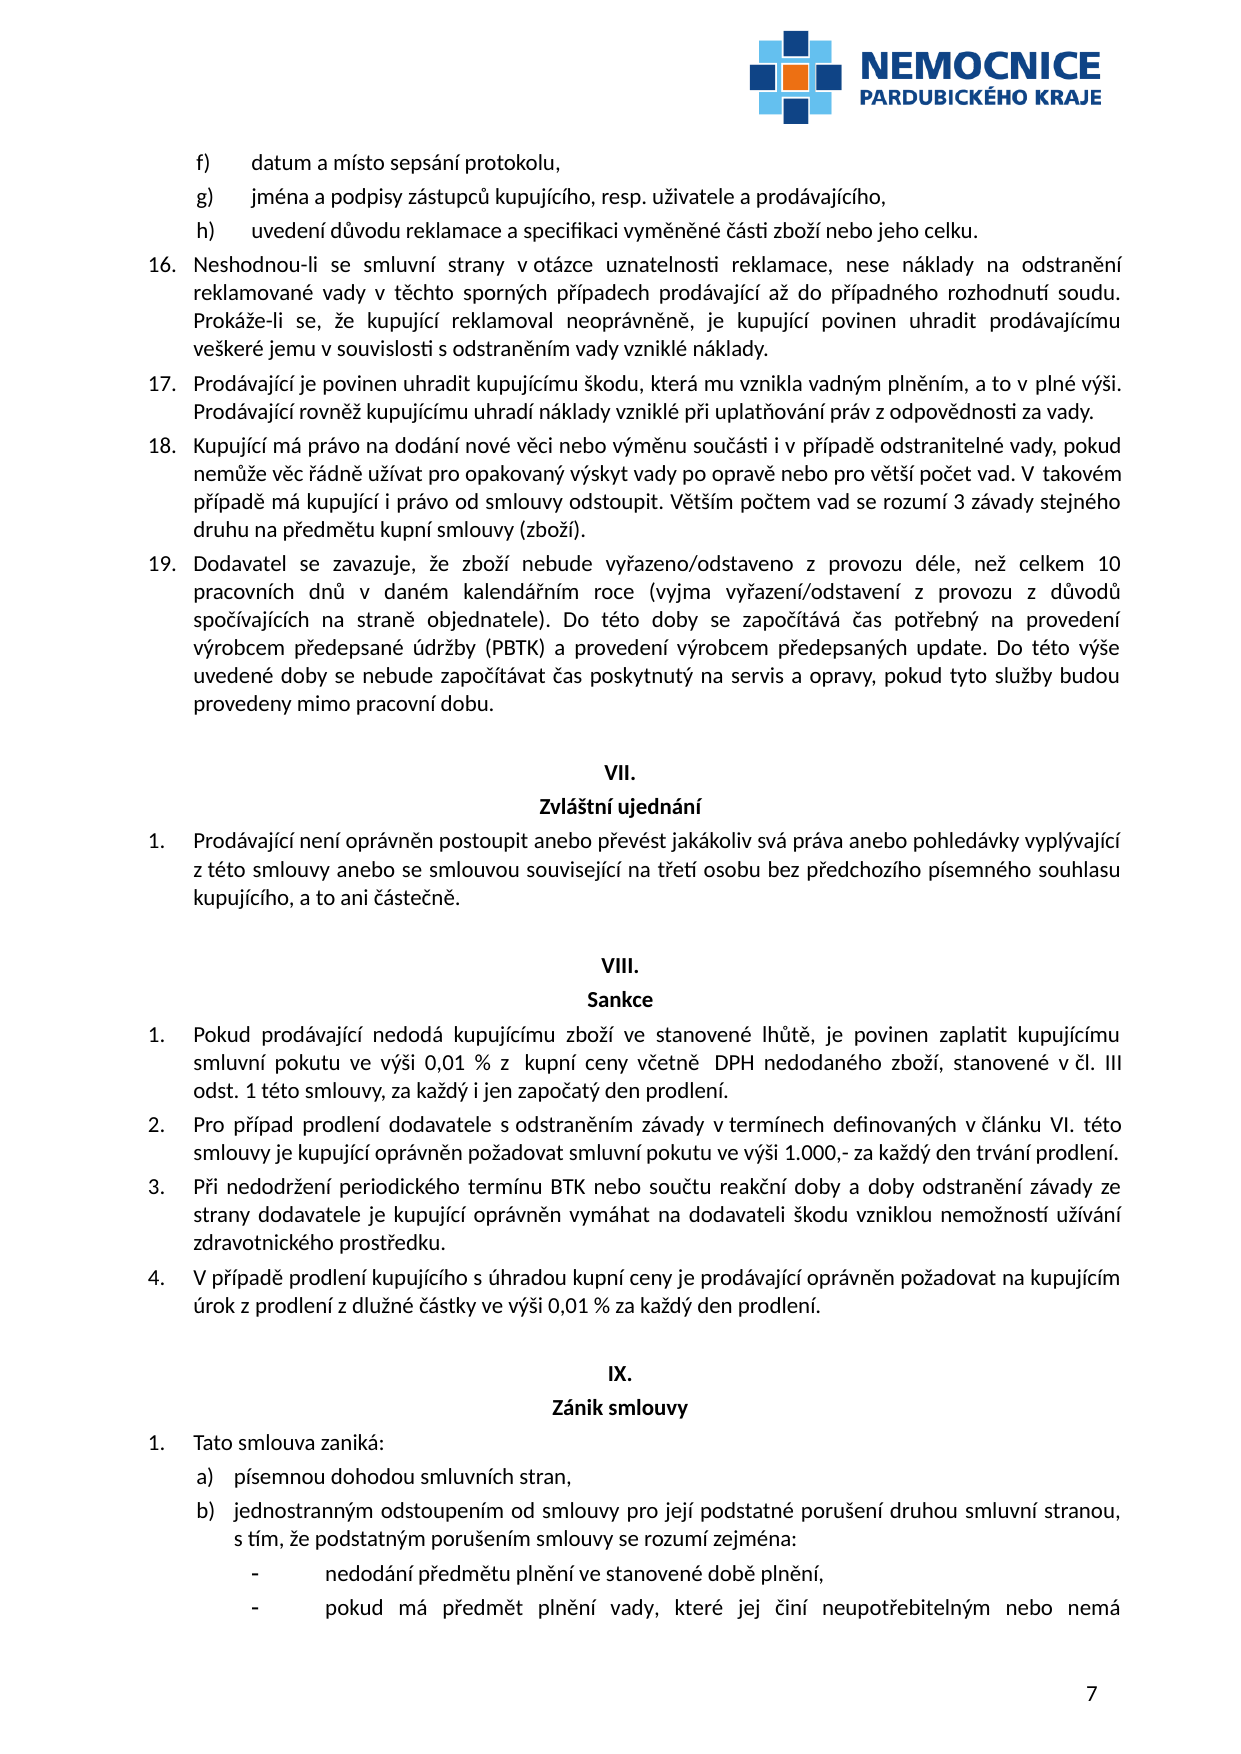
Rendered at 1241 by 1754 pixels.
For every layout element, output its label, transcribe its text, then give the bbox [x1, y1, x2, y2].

list Prodávající není oprávněn postoupit anebo převést jakákoliv svá práva anebo pohledávky vyplývající z této smlouvy anebo se smlouvou související na třetí osobu bez předchozího písemného souhlasu kupujícího, a to ani částečně. [148, 827, 1122, 911]
list V případě prodlení kupujícího s úhradou kupní ceny je prodávající oprávněn požadovat na kupujícím úrok z prodlení z dlužné částky ve výši 0,01 % za každý den prodlení. [148, 1263, 1122, 1319]
list Kupující má právo na dodání nové věci nebo výměnu součásti i v případě odstranitelné vady, pokud nemůže věc řádně užívat pro opakovaný výskyt vady po opravě nebo pro větší počet vad. V takovém případě má kupující i právo od smlouvy odstoupit. Větším počtem vad se rozumí 3 závady stejného druhu na předmětu kupní smlouvy (zboží). [148, 431, 1122, 543]
list Při nedodržení periodického termínu BTK nebo součtu reakční doby a doby odstranění závady ze strany dodavatele je kupující oprávněn vymáhat na dodavateli škodu vzniklou nemožností užívání zdravotnického prostředku. [148, 1172, 1122, 1256]
text Zánik smlouvy [118, 1393, 1122, 1422]
list Pokud prodávající nedodá kupujícímu zboží ve stanovené lhůtě, je povinen zaplatit kupujícímu smluvní pokutu ve výši 0,01 % z kupní ceny včetně DPH nedodaného zboží, stanovené v čl. III odst. 1 této smlouvy, za každý i jen započatý den prodlení. [148, 1020, 1122, 1104]
list Dodavatel se zavazuje, že zboží nebude vyřazeno/odstaveno z provozu déle, než celkem 10 pracovních dnů v daném kalendářním roce (vyjma vyřazení/odstavení z provozu z důvodů spočívajících na straně objednatele). Do této doby se započítává čas potřebný na provedení výrobcem předepsané údržby (PBTK) a provedení výrobcem předepsaných update. Do této výše uvedené doby se nebude započítávat čas poskytnutý na servis a opravy, pokud tyto služby budou provedeny mimo pracovní dobu. [148, 549, 1122, 718]
text VII. [118, 758, 1122, 786]
list Prodávající je povinen uhradit kupujícímu škodu, která mu vznikla vadným plněním, a to v plné výši. Prodávající rovněž kupujícímu uhradí náklady vzniklé při uplatňování práv z odpovědnosti za vady. [148, 369, 1122, 425]
list Tato smlouva zaniká: [148, 1428, 1122, 1456]
list jména a podpisy zástupců kupujícího, resp. uživatele a prodávajícího, [196, 182, 1122, 210]
list Pro případ prodlení dodavatele s odstraněním závady v termínech definovaných v článku VI. této smlouvy je kupující oprávněn požadovat smluvní pokutu ve výši 1.000,- za každý den trvání prodlení. [148, 1110, 1122, 1166]
picture [748, 29, 1101, 125]
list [251, 1593, 1122, 1621]
text Sankce [118, 986, 1122, 1013]
list nedodání předmětu plnění ve stanovené době plnění, [251, 1559, 1122, 1587]
text VIII. [118, 951, 1122, 979]
text Zvláštní ujednání [118, 792, 1122, 820]
list uvedení důvodu reklamace a specifikaci vyměněné části zboží nebo jeho celku. [196, 216, 1122, 244]
list písemnou dohodou smluvních stran, [196, 1462, 1122, 1490]
text IX. [118, 1359, 1122, 1387]
list datum a místo sepsání protokolu, [196, 148, 1122, 176]
list Neshodnou-li se smluvní strany v otázce uznatelnosti reklamace, nese náklady na odstranění reklamované vady v těchto sporných případech prodávající až do případného rozhodnutí soudu. Prokáže-li se, že kupující reklamoval neoprávněně, je kupující povinen uhradit prodávajícímu veškeré jemu v souvislosti s odstraněním vady vzniklé náklady. [148, 251, 1122, 363]
list jednostranným odstoupením od smlouvy pro její podstatné porušení druhou smluvní stranou, s tím, že podstatným porušením smlouvy se rozumí zejména: [196, 1496, 1122, 1552]
